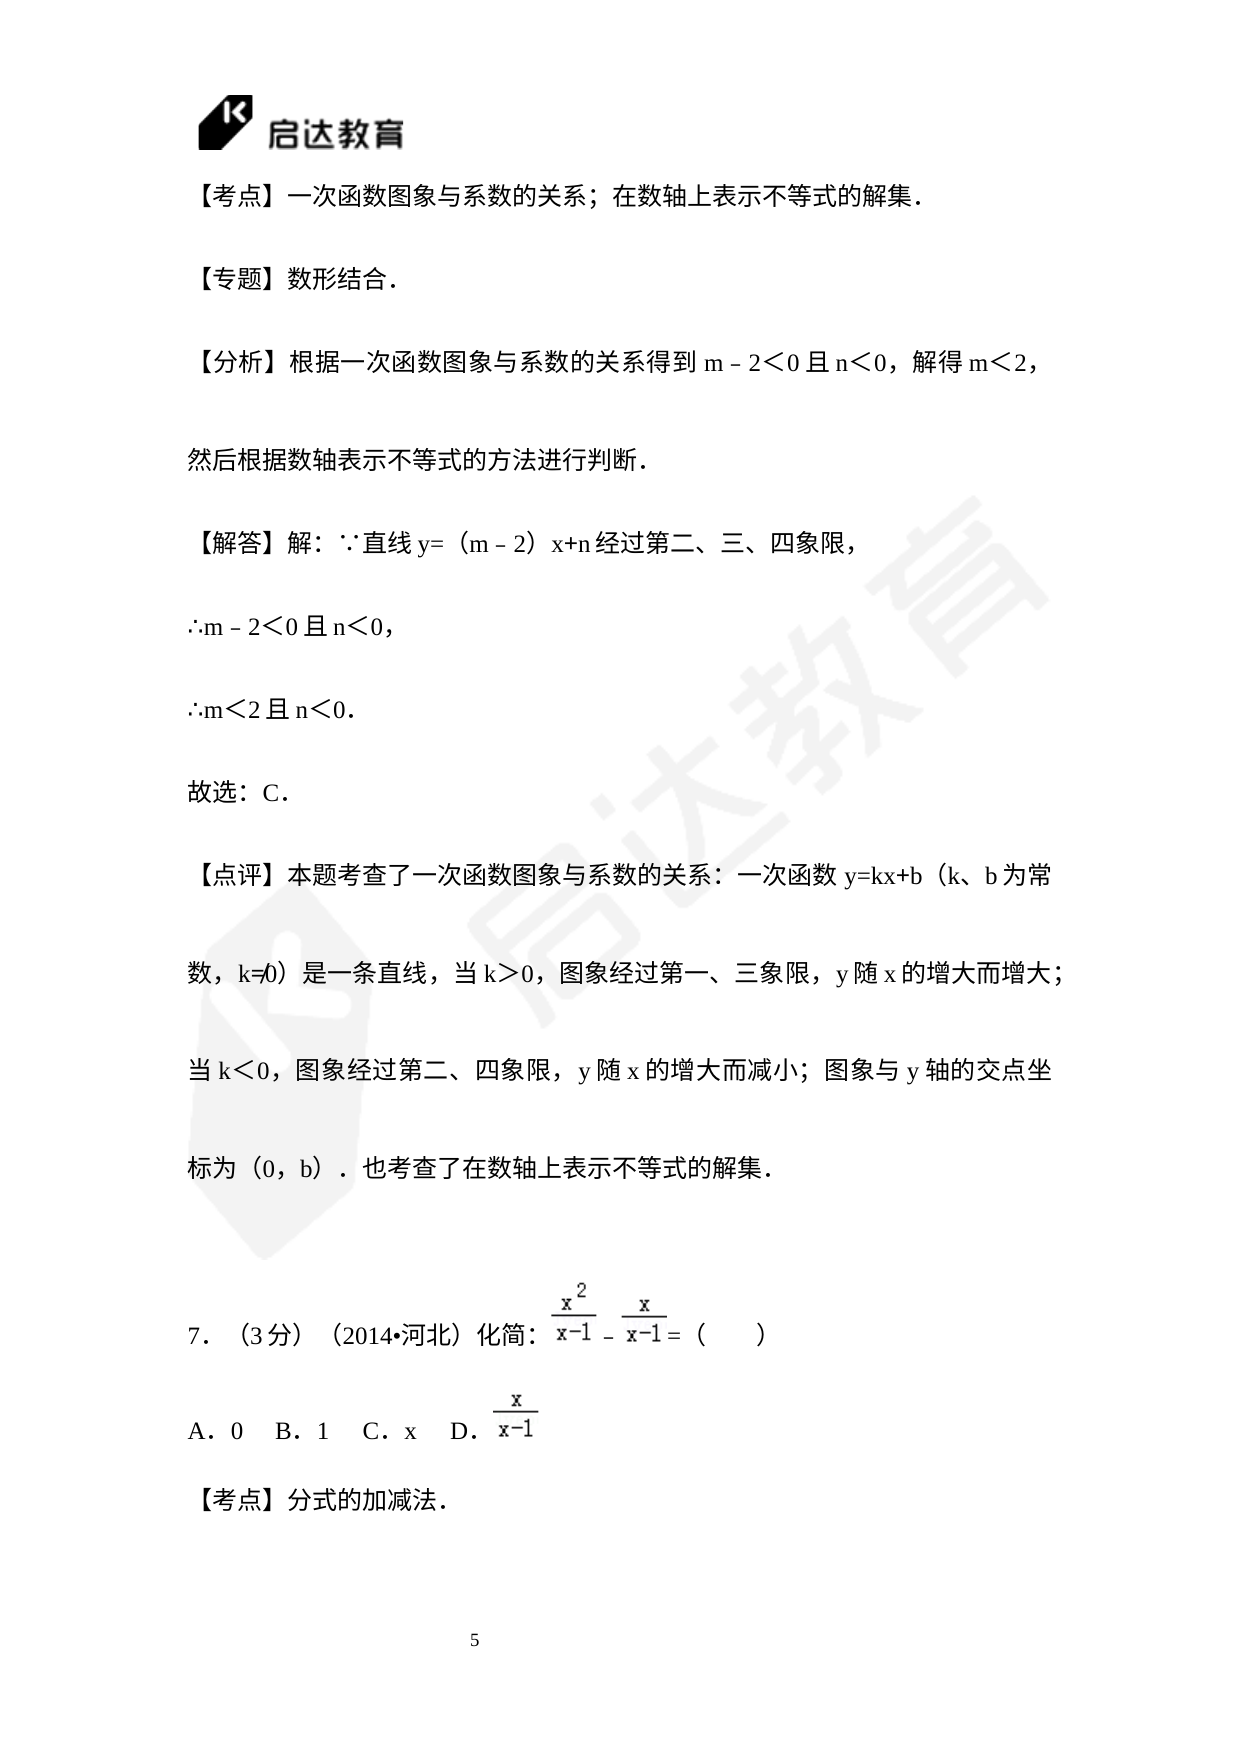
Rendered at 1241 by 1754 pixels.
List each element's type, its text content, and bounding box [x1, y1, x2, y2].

picture [493, 1384, 539, 1440]
text 【考点】一次函数图象与系数的关系；在数轴上表示不等式的解集． [187, 162, 1053, 227]
text 【解答】解：∵直线y=（m﹣2）x+n经过第二、三、四象限， [187, 509, 1053, 574]
picture [551, 1280, 597, 1345]
text 【分析】根据一次函数图象与系数的关系得到m﹣2＜0且n＜0，解得m＜2，然后根据数轴表示不等式的方法进行判断． [187, 328, 1053, 491]
picture [198, 95, 404, 150]
text ∴m＜2且n＜0． [187, 675, 1053, 740]
text 故选：C． [187, 758, 1053, 823]
picture [621, 1290, 667, 1345]
text ∴m﹣2＜0且n＜0， [187, 592, 1053, 657]
text 【专题】数形结合． [187, 245, 1053, 310]
text 【点评】本题考查了一次函数图象与系数的关系：一次函数y=kx+b（k、b为常数，k≠0）是一条直线，当k＞0，图象经过第一、三象限，y随x的增大而增大；当k＜0，图象经过第二、四象限，y随x的增大而减小；图象与y轴的交点坐标为（0，b）．也考查了在数轴上表示不等式的解集． [187, 841, 1053, 1199]
text 7．（3分）（2014•河北）化简：﹣=（ ） [187, 1268, 1053, 1365]
text 【考点】分式的加减法． [187, 1466, 1053, 1531]
text A．0 B．1 C．x D． [187, 1383, 1053, 1448]
